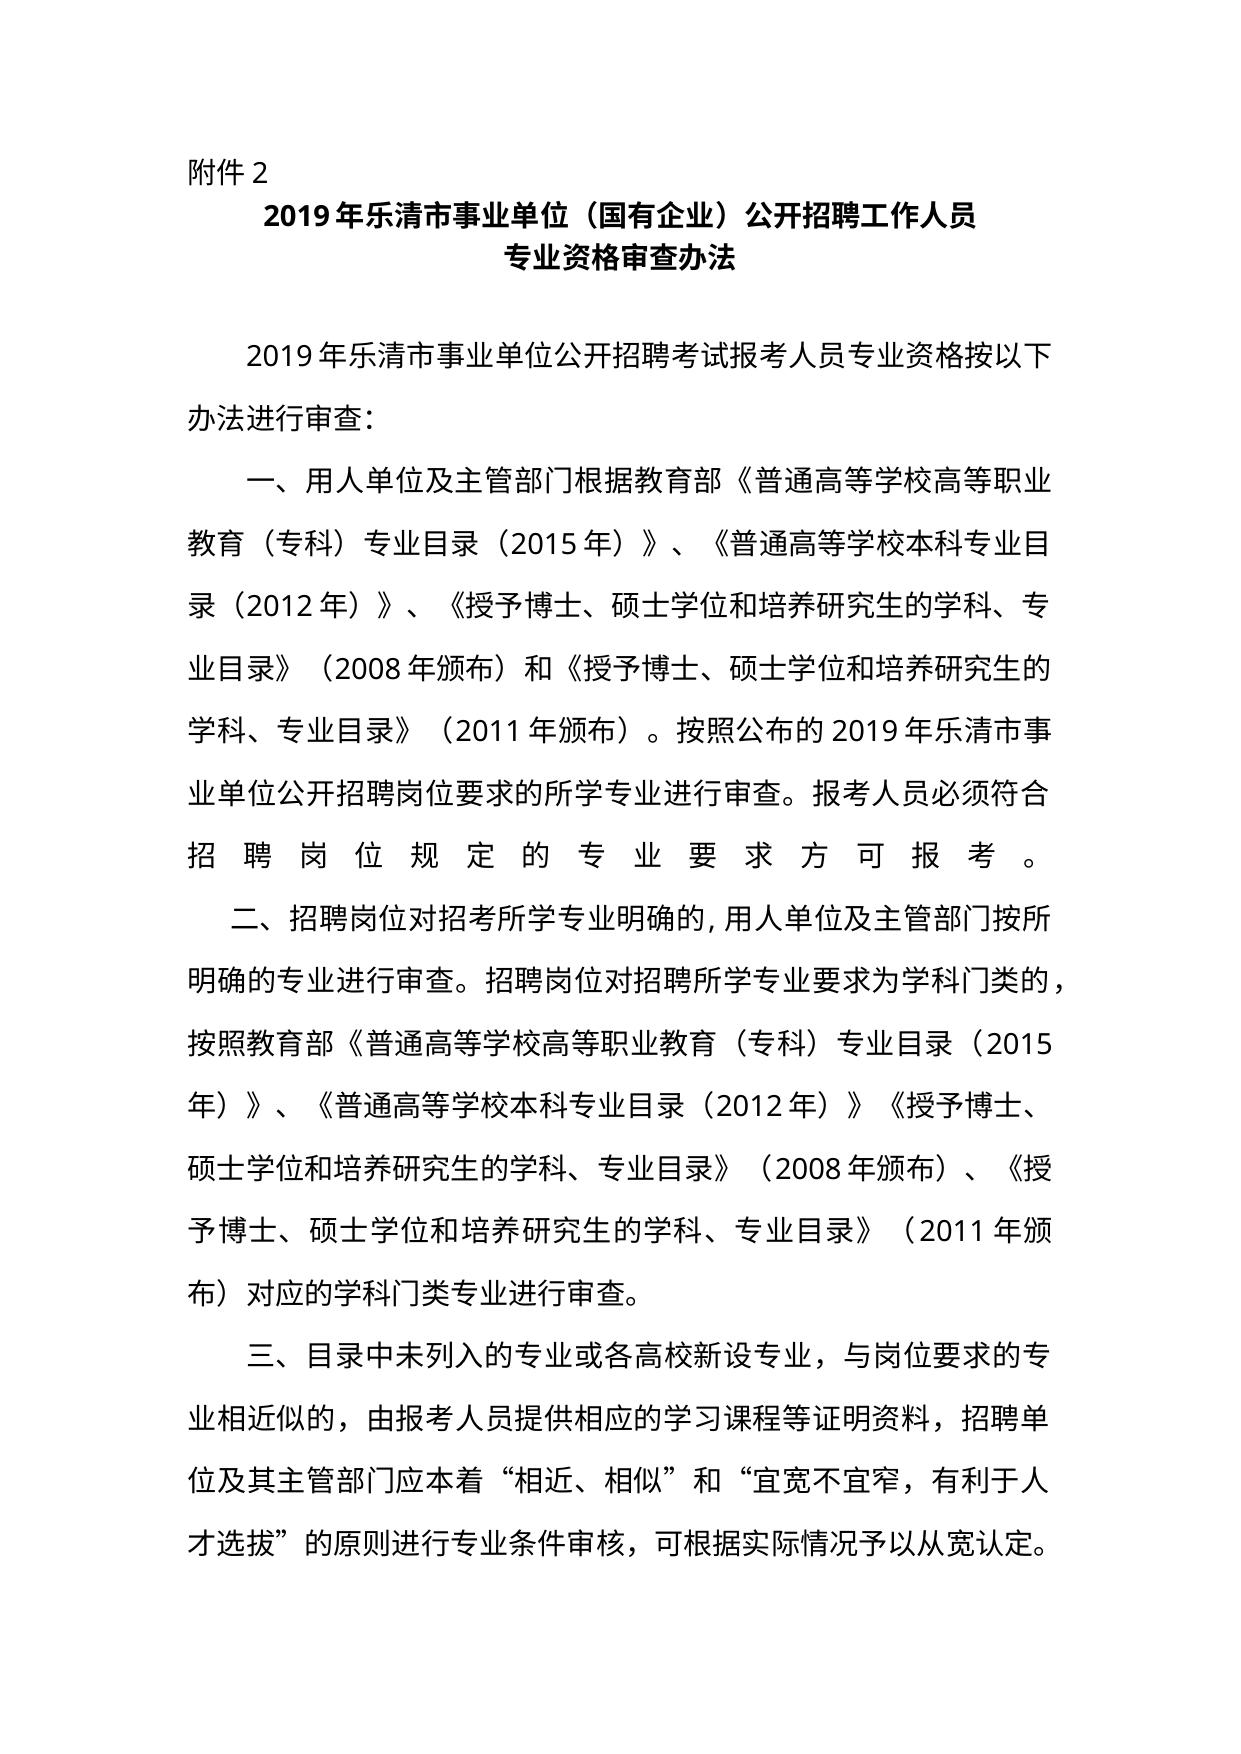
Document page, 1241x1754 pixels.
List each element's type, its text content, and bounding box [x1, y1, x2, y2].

text 一、用人单位及主管部门根据教育部《普通高等学校高等职业教育（专科）专业目录（2015年）》、《普通高等学校本科专业目录（2012年）》、《授予博士、硕士学位和培养研究生的学科、专业目录》（2008年颁布）和《授予博士、硕士学位和培养研究生的学科、专业目录》（2011年颁布）。按照公布的2019年乐清市事业单位公开招聘岗位要求的所学专业进行审查。报考人员必须符合招聘岗位规定的专业要求方可报考。 二、招聘岗位对招考所学专业明确的, 用人单位及主管部门按所明确的专业进行审查。招聘岗位对招聘所学专业要求为学科门类的，按照教育部《普通高等学校高等职业教育（专科）专业目录（2015年）》、《普通高等学校本科专业目录（2012年）》《授予博士、硕士学位和培养研究生的学科、专业目录》（2008年颁布）、《授予博士、硕士学位和培养研究生的学科、专业目录》（2011年颁布）对应的学科门类专业进行审查。 [187, 442, 1053, 1317]
text 2019年乐清市事业单位（国有企业）公开招聘工作人员 [187, 192, 1053, 235]
text 三、目录中未列入的专业或各高校新设专业，与岗位要求的专业相近似的，由报考人员提供相应的学习课程等证明资料，招聘单位及其主管部门应本着“相近、相似”和“宜宽不宜窄，有利于人才选拔”的原则进行专业条件审核，可根据实际情况予以从宽认定。 [187, 1317, 1053, 1567]
text 附件2 [187, 150, 1053, 192]
text 专业资格审查办法 [187, 235, 1053, 277]
text 2019年乐清市事业单位公开招聘考试报考人员专业资格按以下办法进行审查： [187, 317, 1053, 442]
